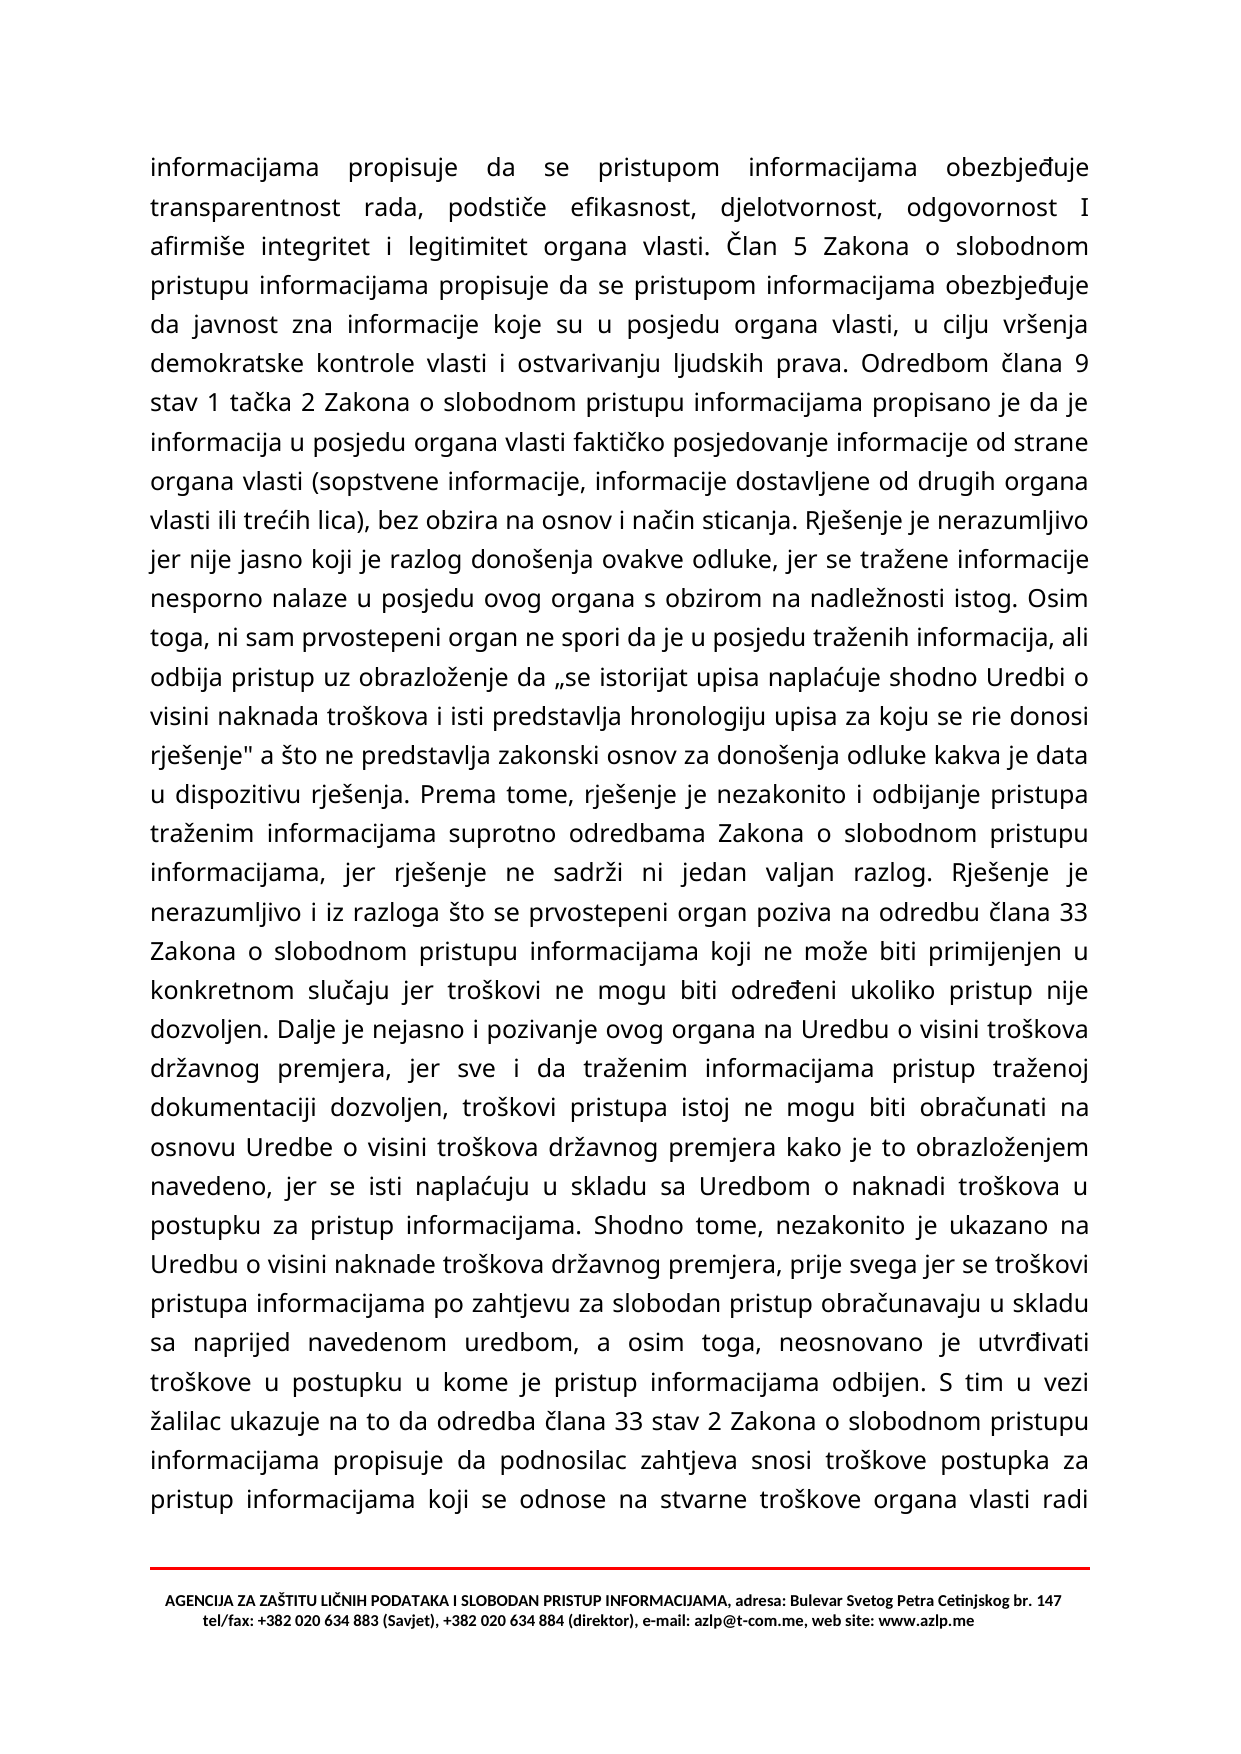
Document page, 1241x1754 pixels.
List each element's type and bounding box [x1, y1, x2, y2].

text [150, 150, 1090, 1516]
